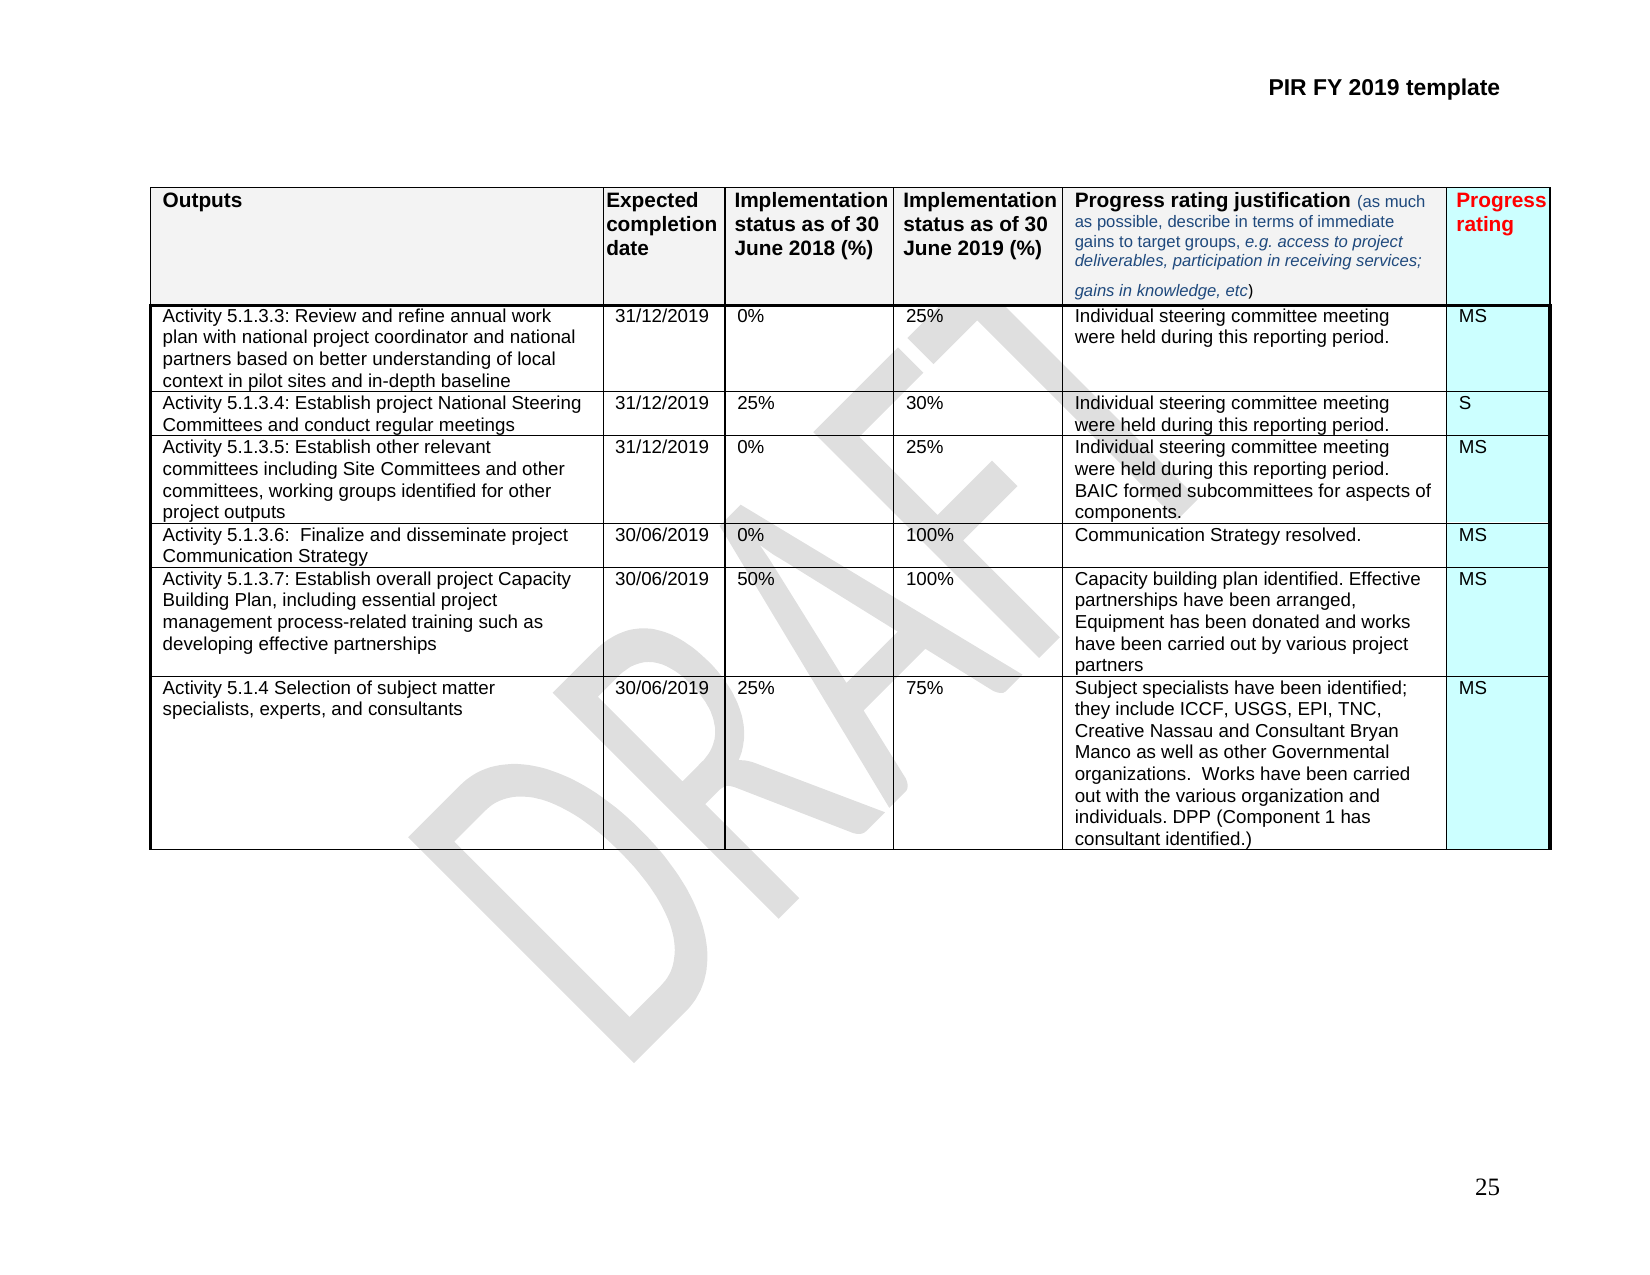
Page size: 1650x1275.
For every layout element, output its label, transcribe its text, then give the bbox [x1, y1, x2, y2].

table_cell 100% [894, 568, 1062, 676]
table_cell 31/12/2019 [604, 392, 724, 435]
table_cell 30/06/2019 [604, 677, 724, 849]
table_cell Activity 5.1.4 Selection of subject matter specialists, experts, and consultants [152, 677, 603, 849]
table_cell Activity 5.1.3.5: Establish other relevant committees including Site Committees and other committees, working groups identified for other project outputs [152, 436, 603, 522]
table_cell 0% [726, 524, 893, 567]
table_cell MS [1447, 568, 1548, 676]
table_cell Capacity building plan identified. Effective partnerships have been arranged, Equipment has been donated and works have been carried out by various project partners [1063, 568, 1446, 676]
table_cell 0% [726, 436, 893, 522]
table_cell 100% [894, 524, 1062, 567]
table_header Progress rating [1447, 188, 1549, 304]
table_header Progress rating justification (as much as possible, describe in terms of immediate gains to target groups, e.g. access to project deliverables, participation in receiving services; gains in knowledge, etc) [1063, 188, 1446, 304]
table_cell MS [1447, 307, 1548, 391]
table_cell MS [1447, 677, 1548, 849]
table_cell Individual steering committee meeting were held during this reporting period. [1063, 307, 1446, 391]
table_cell 30% [894, 392, 1062, 435]
table_cell Subject specialists have been identified; they include ICCF, USGS, EPI, TNC, Creative Nassau and Consultant Bryan Manco as well as other Governmental organizations. Works have been carried out with the various organization and individuals. DPP (Component 1 has consultant identified.) [1063, 677, 1446, 849]
table_cell 31/12/2019 [604, 307, 724, 391]
table_cell Activity 5.1.3.4: Establish project National Steering Committees and conduct regular meetings [152, 392, 603, 435]
table_header Implementation status as of 30 June 2018 (%) [726, 188, 893, 304]
table_header Outputs [151, 188, 603, 304]
table_cell 75% [894, 677, 1062, 849]
table_header Implementation status as of 30 June 2019 (%) [894, 188, 1062, 304]
table_cell 31/12/2019 [604, 436, 724, 522]
table_cell Activity 5.1.3.3: Review and refine annual work plan with national project coordinator and national partners based on better understanding of local context in pilot sites and in-depth baseline [152, 307, 603, 391]
table_cell Individual steering committee meeting were held during this reporting period. BAIC formed subcommittees for aspects of components. [1063, 436, 1446, 522]
table_cell 30/06/2019 [604, 568, 724, 676]
table_cell 30/06/2019 [604, 524, 724, 567]
table_cell 0% [726, 307, 893, 391]
table_cell 25% [894, 307, 1062, 391]
table_cell 50% [726, 568, 893, 676]
table_header Expected completion date [604, 188, 724, 304]
table_cell 25% [726, 392, 893, 435]
table_cell MS [1447, 436, 1548, 522]
table_cell Individual steering committee meeting were held during this reporting period. [1063, 392, 1446, 435]
table_cell Communication Strategy resolved. [1063, 524, 1446, 567]
table_cell Activity 5.1.3.6: Finalize and disseminate project Communication Strategy [152, 524, 603, 567]
table_cell S [1447, 392, 1548, 435]
table_cell MS [1447, 524, 1548, 567]
table_cell 25% [894, 436, 1062, 522]
table_cell Activity 5.1.3.7: Establish overall project Capacity Building Plan, including essential project management process-related training such as developing effective partnerships [152, 568, 603, 676]
table_cell 25% [726, 677, 893, 849]
